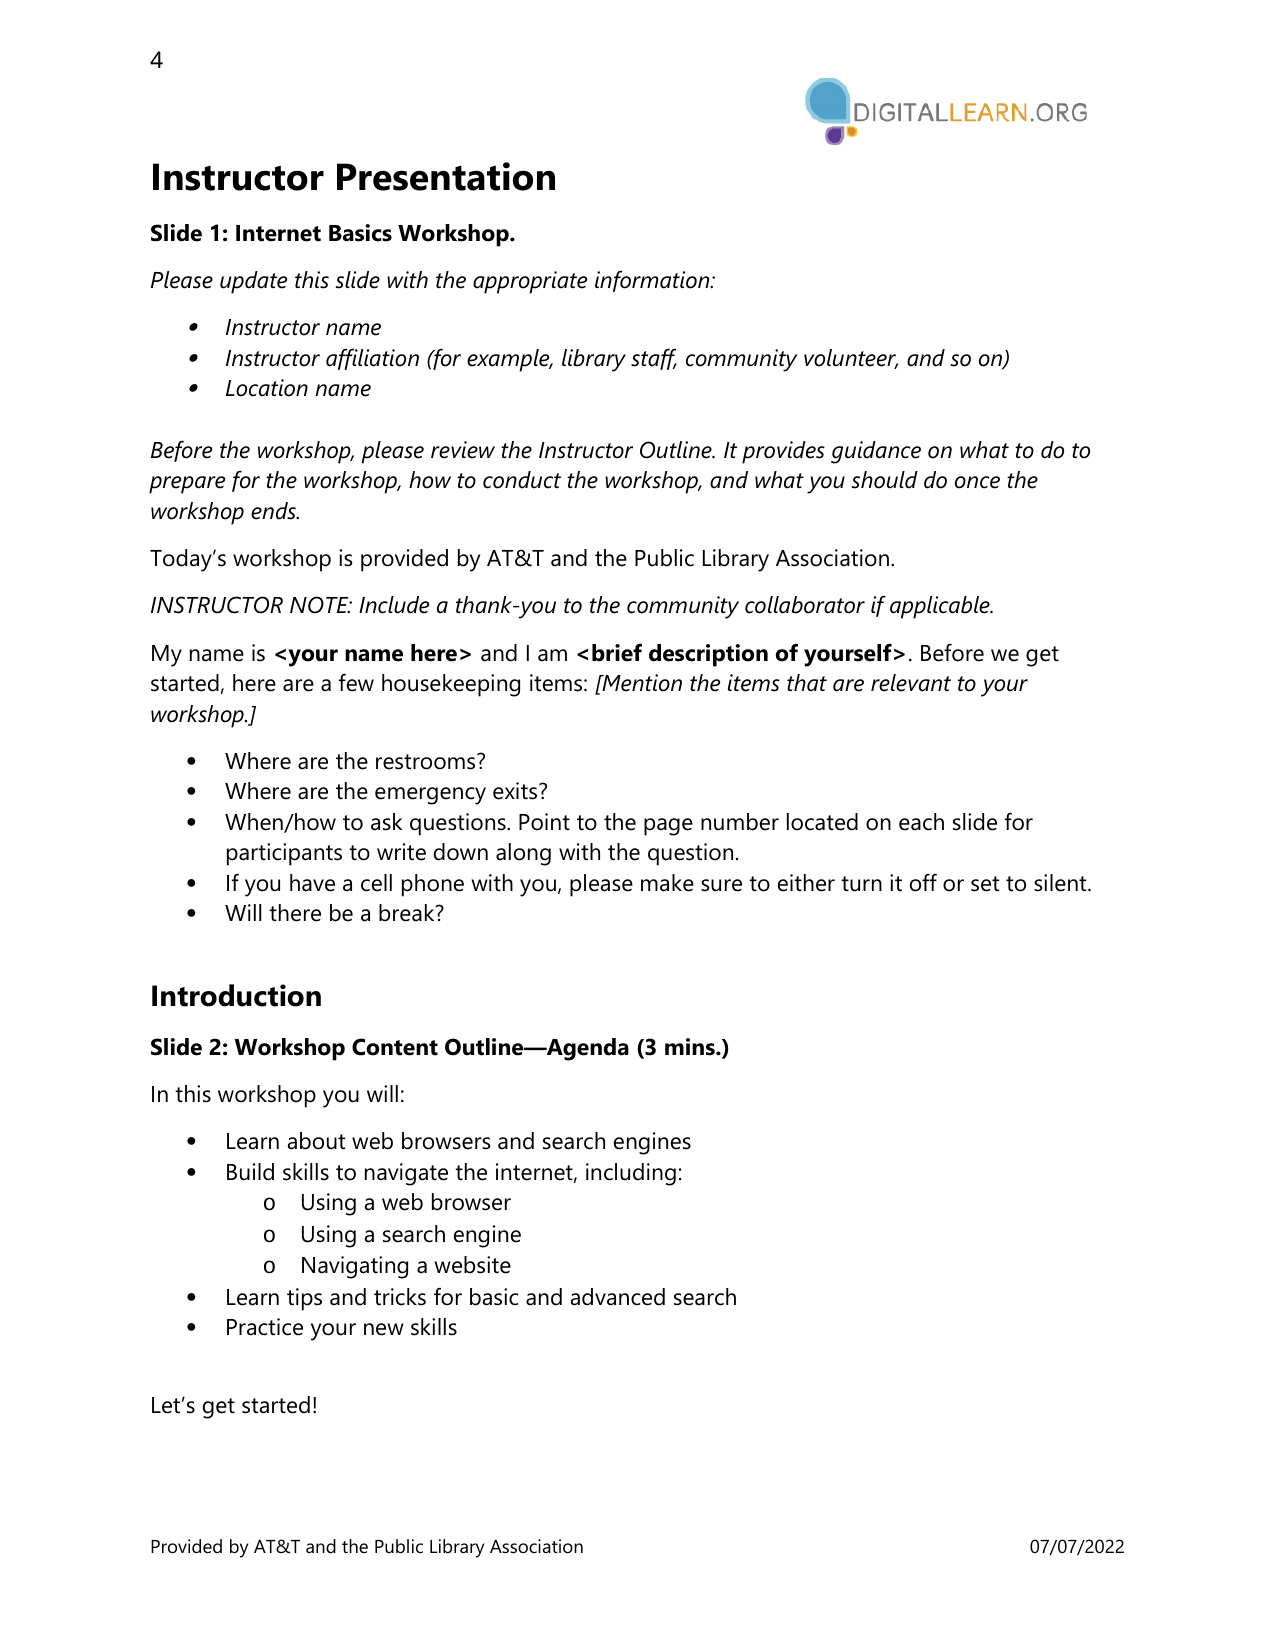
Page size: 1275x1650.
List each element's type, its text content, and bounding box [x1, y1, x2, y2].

text Instructor Presentation [150, 150, 1125, 200]
text Let’s get started! [150, 1389, 1125, 1419]
text INSTRUCTOR NOTE: Include a thank-you to the community collaborator if applicable. [150, 589, 1125, 620]
list If you have a cell phone with you, please make sure to either turn it off or set to silent. [187, 867, 1125, 897]
text Please update this slide with the appropriate information: [150, 264, 1125, 294]
text My name is <your name here> and I am <brief description of yourself>. Before we get started, here are a few housekeeping items: [Mention the items that are relevant to your workshop.] [150, 636, 1125, 728]
list Build skills to navigate the internet, including: [187, 1155, 1125, 1186]
list Navigating a website [262, 1249, 1125, 1281]
text Introduction [150, 975, 1125, 1014]
text Today’s workshop is provided by AT&T and the Public Library Association. [150, 542, 1125, 572]
picture [805, 78, 1087, 145]
list Instructor name [187, 311, 1125, 341]
text Before the workshop, please review the Instructor Outline. It provides guidance on what to do to prepare for the workshop, how to conduct the workshop, and what you should do once the workshop ends. [150, 434, 1125, 525]
list Location name [187, 372, 1125, 434]
list Learn about web browsers and search engines [187, 1125, 1125, 1155]
list Learn tips and tricks for basic and advanced search [187, 1281, 1125, 1311]
list Practice your new skills [187, 1311, 1125, 1342]
text In this workshop you will: [150, 1078, 1125, 1108]
text Slide 1: Internet Basics Workshop. [150, 217, 1125, 247]
list When/how to ask questions. Point to the page number located on each slide for participants to write down along with the question. [187, 806, 1125, 867]
list Where are the emergency exits? [187, 775, 1125, 806]
list Using a search engine [262, 1217, 1125, 1249]
list Instructor affiliation (for example, library staff, community volunteer, and so on) [187, 341, 1125, 372]
list Using a web browser [262, 1186, 1125, 1217]
list Where are the restrooms? [187, 744, 1125, 775]
list Will there be a break? [187, 897, 1125, 928]
text Slide 2: Workshop Content Outline—Agenda (3 mins.) [150, 1030, 1125, 1061]
